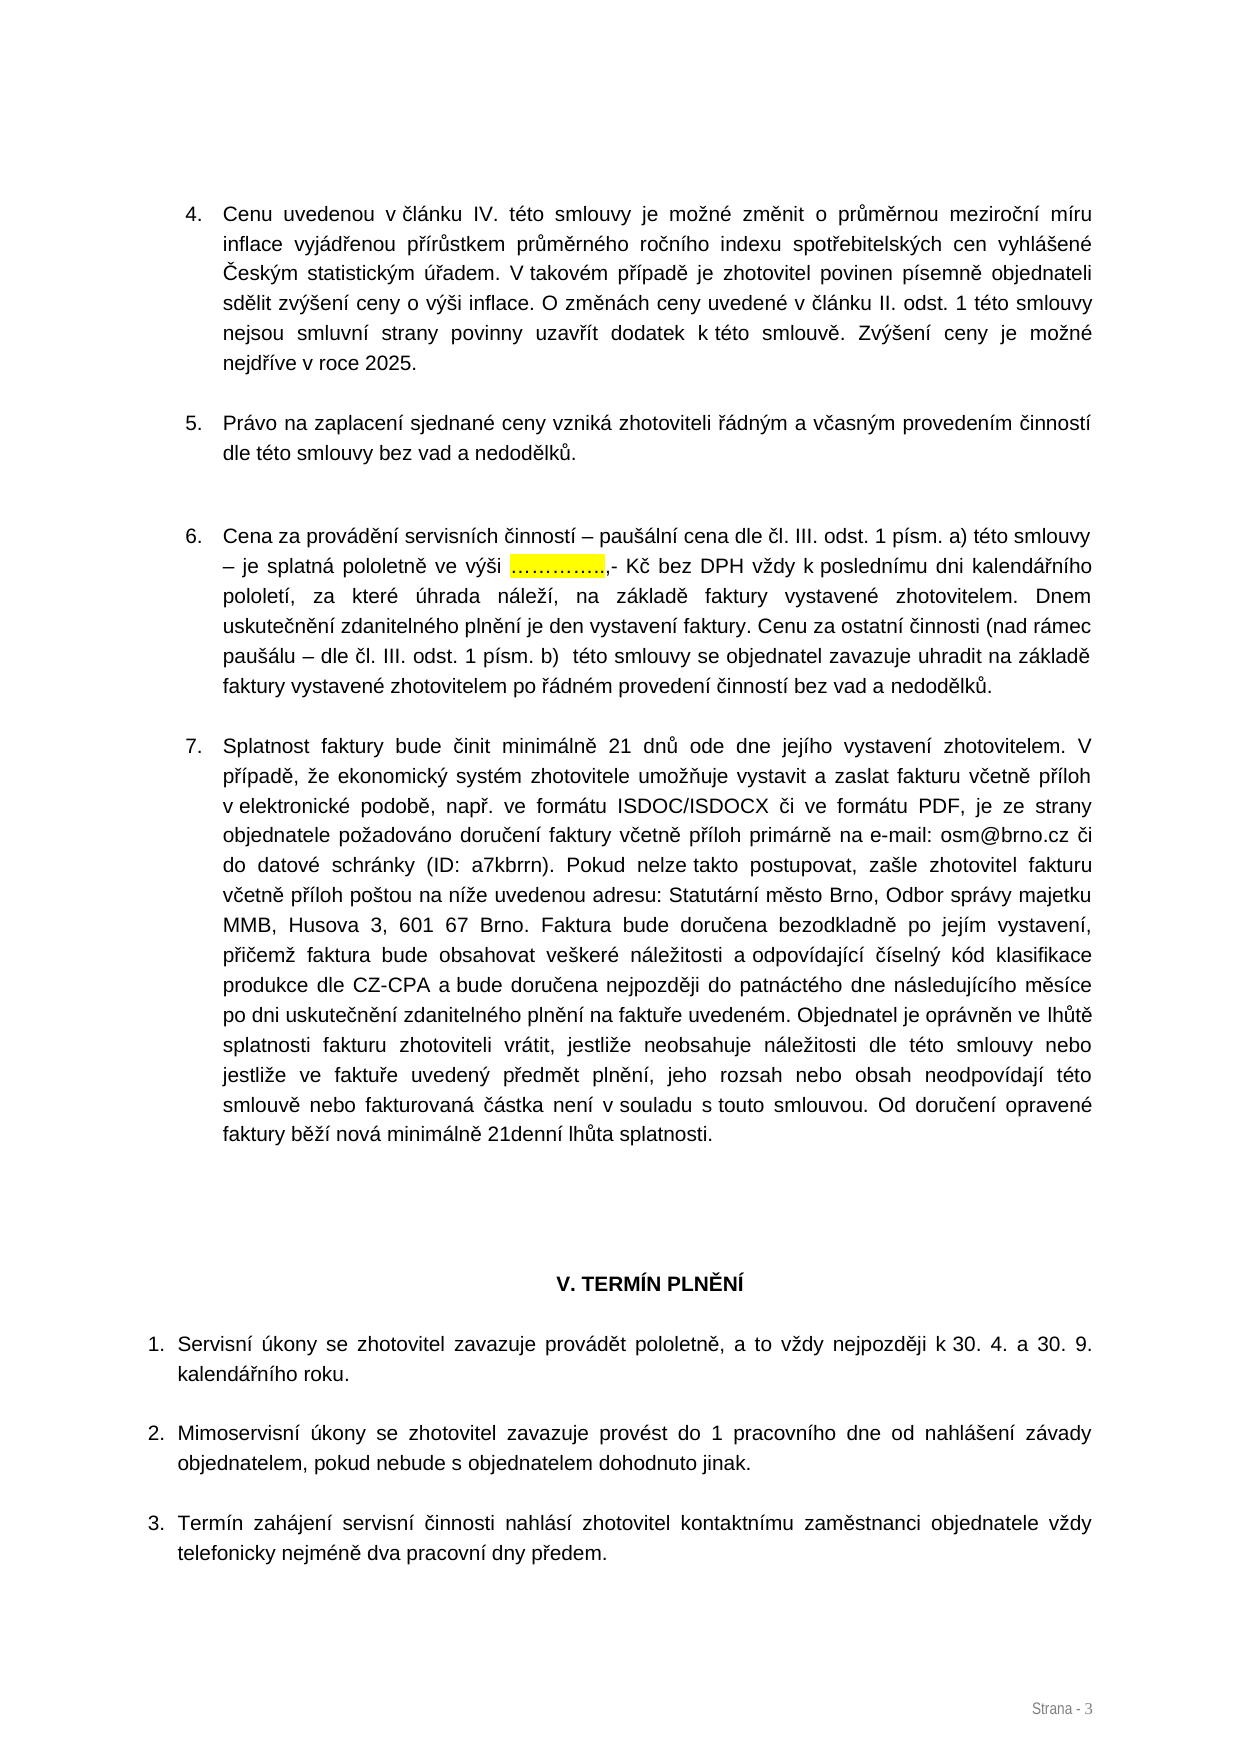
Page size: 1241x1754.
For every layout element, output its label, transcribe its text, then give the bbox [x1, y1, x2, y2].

list Servisní úkony se zhotovitel zavazuje provádět pololetně, a to vždy nejpozději k 30. 4. a 30. 9. kalendářního roku. [148, 1332, 1093, 1385]
list Právo na zaplacení sjednané ceny vzniká zhotoviteli řádným a včasným provedením činností dle této smlouvy bez vad a nedodělků. [185, 411, 1093, 464]
list Termín zahájení servisní činnosti nahlásí zhotovitel kontaktnímu zaměstnanci objednatele vždy telefonicky nejméně dva pracovní dny předem. [148, 1511, 1093, 1565]
list Cena za provádění servisních činností – paušální cena dle čl. III. odst. 1 písm. a) této smlouvy – je splatná pololetně ve výši …………..,- Kč bez DPH vždy k poslednímu dni kalendářního pololetí, za které úhrada náleží, na základě faktury vystavené zhotovitelem. Dnem uskutečnění zdanitelného plnění je den vystavení faktury. Cenu za ostatní činnosti (nad rámec paušálu – dle čl. III. odst. 1 písm. b) této smlouvy se objednatel zavazuje uhradit na základě faktury vystavené zhotovitelem po řádném provedení činností bez vad a nedodělků. [185, 524, 1093, 698]
text V. TERMÍN plnění [207, 1272, 1093, 1296]
list Mimoservisní úkony se zhotovitel zavazuje provést do 1 pracovního dne od nahlášení závady objednatelem, pokud nebude s objednatelem dohodnuto jinak. [148, 1421, 1093, 1475]
list Splatnost faktury bude činit minimálně 21 dnů ode dne jejího vystavení zhotovitelem. V případě, že ekonomický systém zhotovitele umožňuje vystavit a zaslat fakturu včetně příloh v elektronické podobě, např. ve formátu ISDOC/ISDOCX či ve formátu PDF, je ze strany objednatele požadováno doručení faktury včetně příloh primárně na e-mail: osm@brno.cz či do datové schránky (ID: a7kbrrn). Pokud nelze takto postupovat, zašle zhotovitel fakturu včetně příloh poštou na níže uvedenou adresu: Statutární město Brno, Odbor správy majetku MMB, Husova 3, 601 67 Brno. Faktura bude doručena bezodkladně po jejím vystavení, přičemž faktura bude obsahovat veškeré náležitosti a odpovídající číselný kód klasifikace produkce dle CZ-CPA a bude doručena nejpozději do patnáctého dne následujícího měsíce po dni uskutečnění zdanitelného plnění na faktuře uvedeném. Objednatel je oprávněn ve lhůtě splatnosti fakturu zhotoviteli vrátit, jestliže neobsahuje náležitosti dle této smlouvy nebo jestliže ve faktuře uvedený předmět plnění, jeho rozsah nebo obsah neodpovídají této smlouvě nebo fakturovaná částka není v souladu s touto smlouvou. Od doručení opravené faktury běží nová minimálně 21denní lhůta splatnosti. [185, 734, 1093, 1146]
list Cenu uvedenou v článku IV. této smlouvy je možné změnit o průměrnou meziroční míru inflace vyjádřenou přírůstkem průměrného ročního indexu spotřebitelských cen vyhlášené Českým statistickým úřadem. V takovém případě je zhotovitel povinen písemně objednateli sdělit zvýšení ceny o výši inflace. O změnách ceny uvedené v článku II. odst. 1 této smlouvy nejsou smluvní strany povinny uzavřít dodatek k této smlouvě. Zvýšení ceny je možné nejdříve v roce 2025. [185, 201, 1093, 375]
